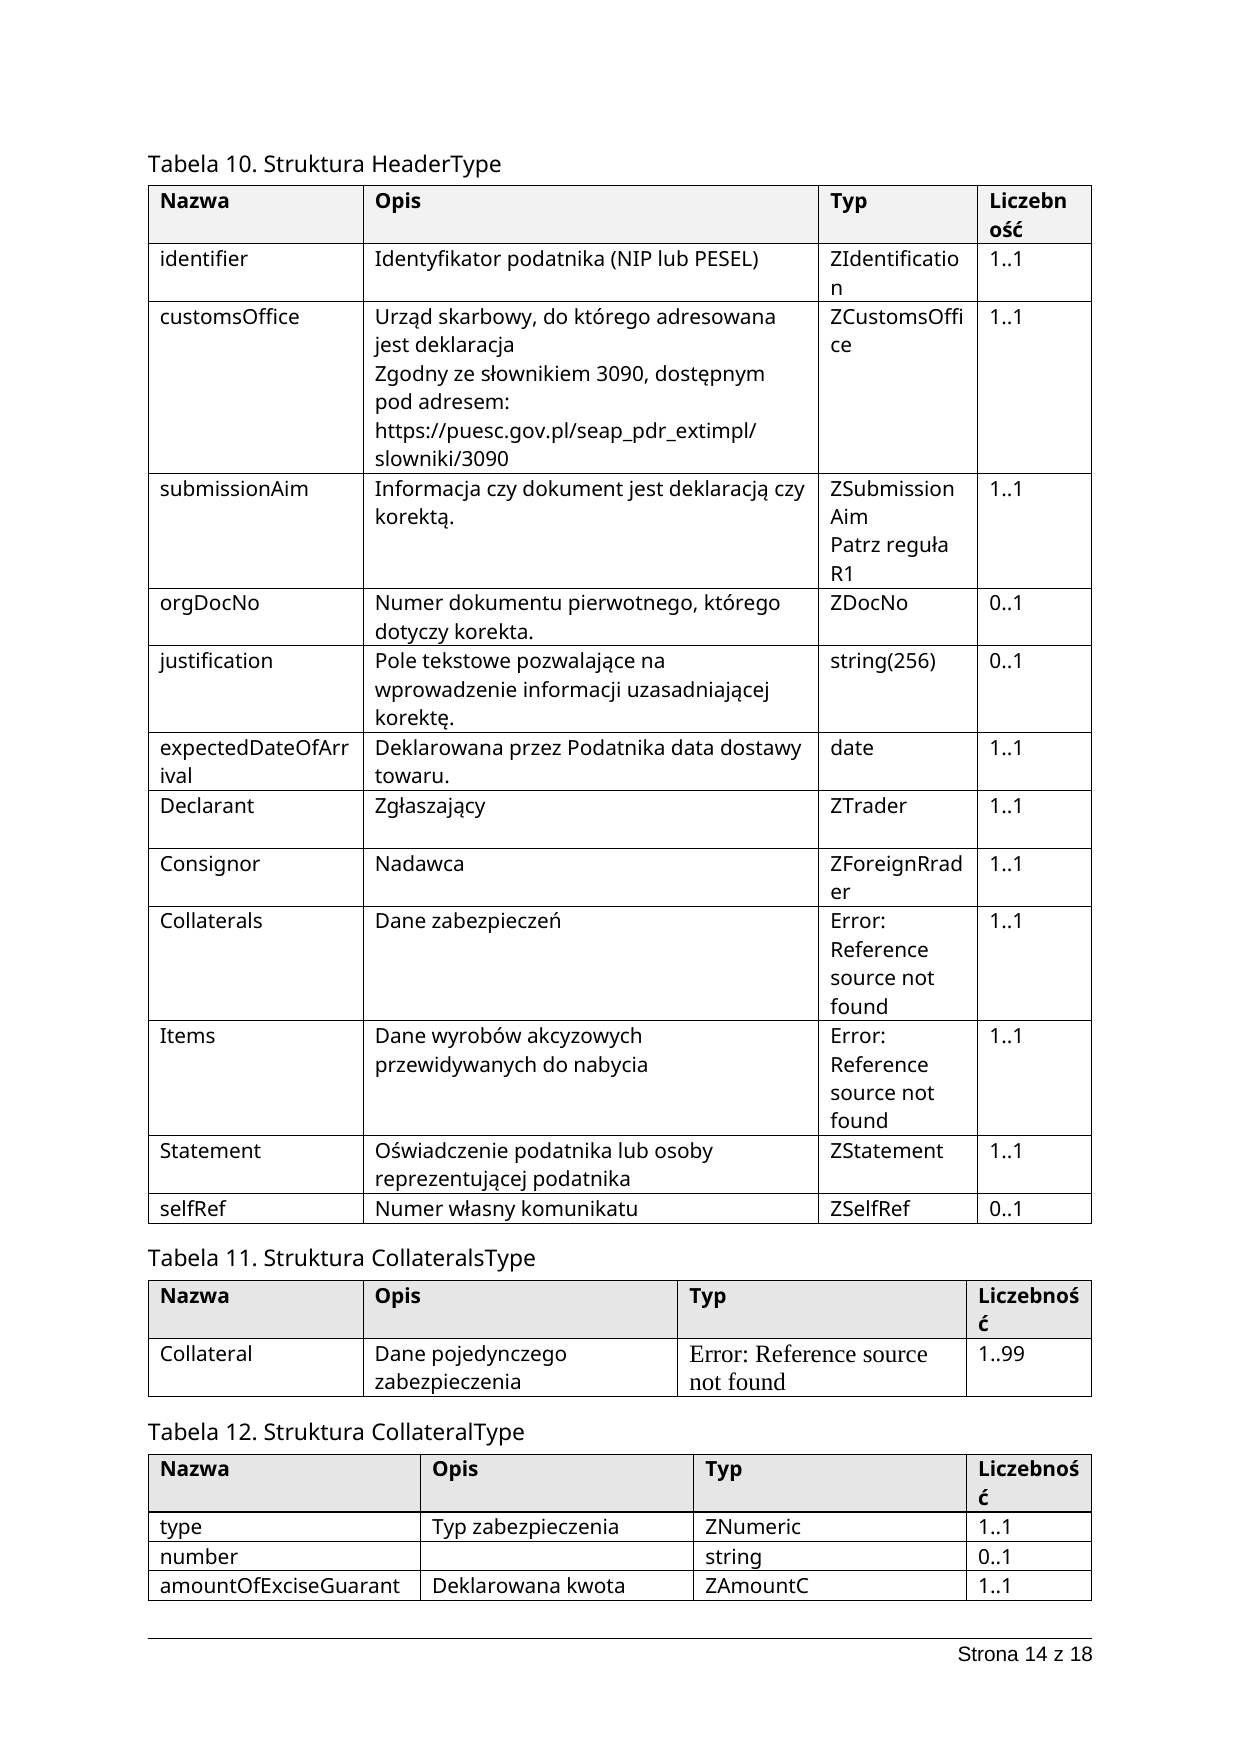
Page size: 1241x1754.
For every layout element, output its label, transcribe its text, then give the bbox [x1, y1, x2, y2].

table_cell 1..1 [978, 1021, 1091, 1135]
table_cell ZSelfRef [819, 1194, 977, 1222]
table_header Liczebność [967, 1455, 1091, 1511]
table_header Typ [694, 1455, 966, 1511]
table_cell 1..1 [978, 849, 1091, 906]
table_cell 1..1 [978, 1136, 1091, 1193]
table_cell type [149, 1513, 420, 1541]
table_cell Deklarowana kwota zabezpieczenia [421, 1571, 693, 1600]
table_cell Pole tekstowe pozwalające na wprowadzenie informacji uzasadniającej korektę. [364, 646, 818, 732]
table_cell Zgłaszający [364, 791, 818, 848]
table_cell Dane wyrobów akcyzowych przewidywanych do nabycia [364, 1021, 818, 1135]
table_header Nazwa [149, 1455, 420, 1511]
table_header Opis [364, 186, 818, 243]
table_cell 1..1 [978, 907, 1091, 1020]
table_cell 1..1 [978, 791, 1091, 848]
table_cell string(256) [819, 646, 977, 732]
table_header Opis [364, 1281, 677, 1338]
table_cell 1..1 [967, 1513, 1091, 1541]
table_header Typ [678, 1281, 966, 1338]
table_cell Collateral [149, 1339, 363, 1396]
table_cell ZNumeric [694, 1513, 966, 1541]
table_cell Typ zabezpieczenia [421, 1513, 693, 1541]
table_cell number [149, 1542, 420, 1570]
table_cell Dane zabezpieczeń [364, 907, 818, 1020]
table_header Nazwa [149, 1281, 363, 1338]
text Tabela 12. Struktura CollateralType [148, 1416, 1092, 1447]
table_cell 1..1 [978, 474, 1091, 587]
table_cell ZCustomsOffice [819, 302, 977, 473]
table_cell 1..99 [967, 1339, 1091, 1396]
table_cell ZIdentification [819, 244, 977, 301]
table_cell ZSubmissionAim Patrz reguła R1 [819, 474, 977, 587]
table_cell string [694, 1542, 966, 1570]
table_cell justification [149, 646, 363, 732]
table_cell Statement [149, 1136, 363, 1193]
table_cell Urząd skarbowy, do którego adresowana jest deklaracja Zgodny ze słownikiem 3090, dostępnym pod adresem: https://puesc.gov.pl/seap_pdr_extimpl/slowniki/3090 [364, 302, 818, 473]
table_header Nazwa [149, 186, 363, 243]
table_cell ZStatement [819, 1136, 977, 1193]
table_cell Items [149, 1021, 363, 1135]
text Tabela 11. Struktura CollateralsType [148, 1242, 1092, 1273]
table_header Liczebność [967, 1281, 1091, 1338]
table_cell 1..1 [978, 244, 1091, 301]
table_header Typ [819, 186, 977, 243]
table_cell customsOffice [149, 302, 363, 473]
table_cell Oświadczenie podatnika lub osoby reprezentującej podatnika [364, 1136, 818, 1193]
text Tabela 10. Struktura HeaderType [148, 148, 1092, 179]
table_cell ZDocNo [819, 589, 977, 645]
table_cell selfRef [149, 1194, 363, 1222]
table_header Liczebność [978, 186, 1091, 243]
table_cell 1..1 [967, 1571, 1091, 1600]
table_cell Declarant [149, 791, 363, 848]
table_cell 0..1 [967, 1542, 1091, 1570]
table_cell 0..1 [978, 646, 1091, 732]
table_cell ZAmountC [694, 1571, 966, 1600]
table_cell orgDocNo [149, 589, 363, 645]
table_cell Identyfikator podatnika (NIP lub PESEL) [364, 244, 818, 301]
table_cell amountOfExciseGuarantee [149, 1571, 420, 1600]
table_header Opis [421, 1455, 693, 1511]
table_cell submissionAim [149, 474, 363, 587]
table_cell expectedDateOfArrival [149, 733, 363, 790]
table_cell 1..1 [978, 733, 1091, 790]
table_cell 0..1 [978, 589, 1091, 645]
table_cell Deklarowana przez Podatnika data dostawy towaru. [364, 733, 818, 790]
table_cell Dane pojedynczego zabezpieczenia [364, 1339, 677, 1396]
table_cell 1..1 [978, 302, 1091, 473]
table_cell identifier [149, 244, 363, 301]
table_cell date [819, 733, 977, 790]
table_cell ZTrader [819, 791, 977, 848]
table_cell ZForeignRrader [819, 849, 977, 906]
table_cell [421, 1542, 693, 1570]
table_cell Numer własny komunikatu [364, 1194, 818, 1222]
table_cell Informacja czy dokument jest deklaracją czy korektą. [364, 474, 818, 587]
table_cell Collaterals [149, 907, 363, 1020]
table_cell Numer dokumentu pierwotnego, którego dotyczy korekta. [364, 589, 818, 645]
table_cell 0..1 [978, 1194, 1091, 1222]
table_cell Nadawca [364, 849, 818, 906]
table_cell Consignor [149, 849, 363, 906]
